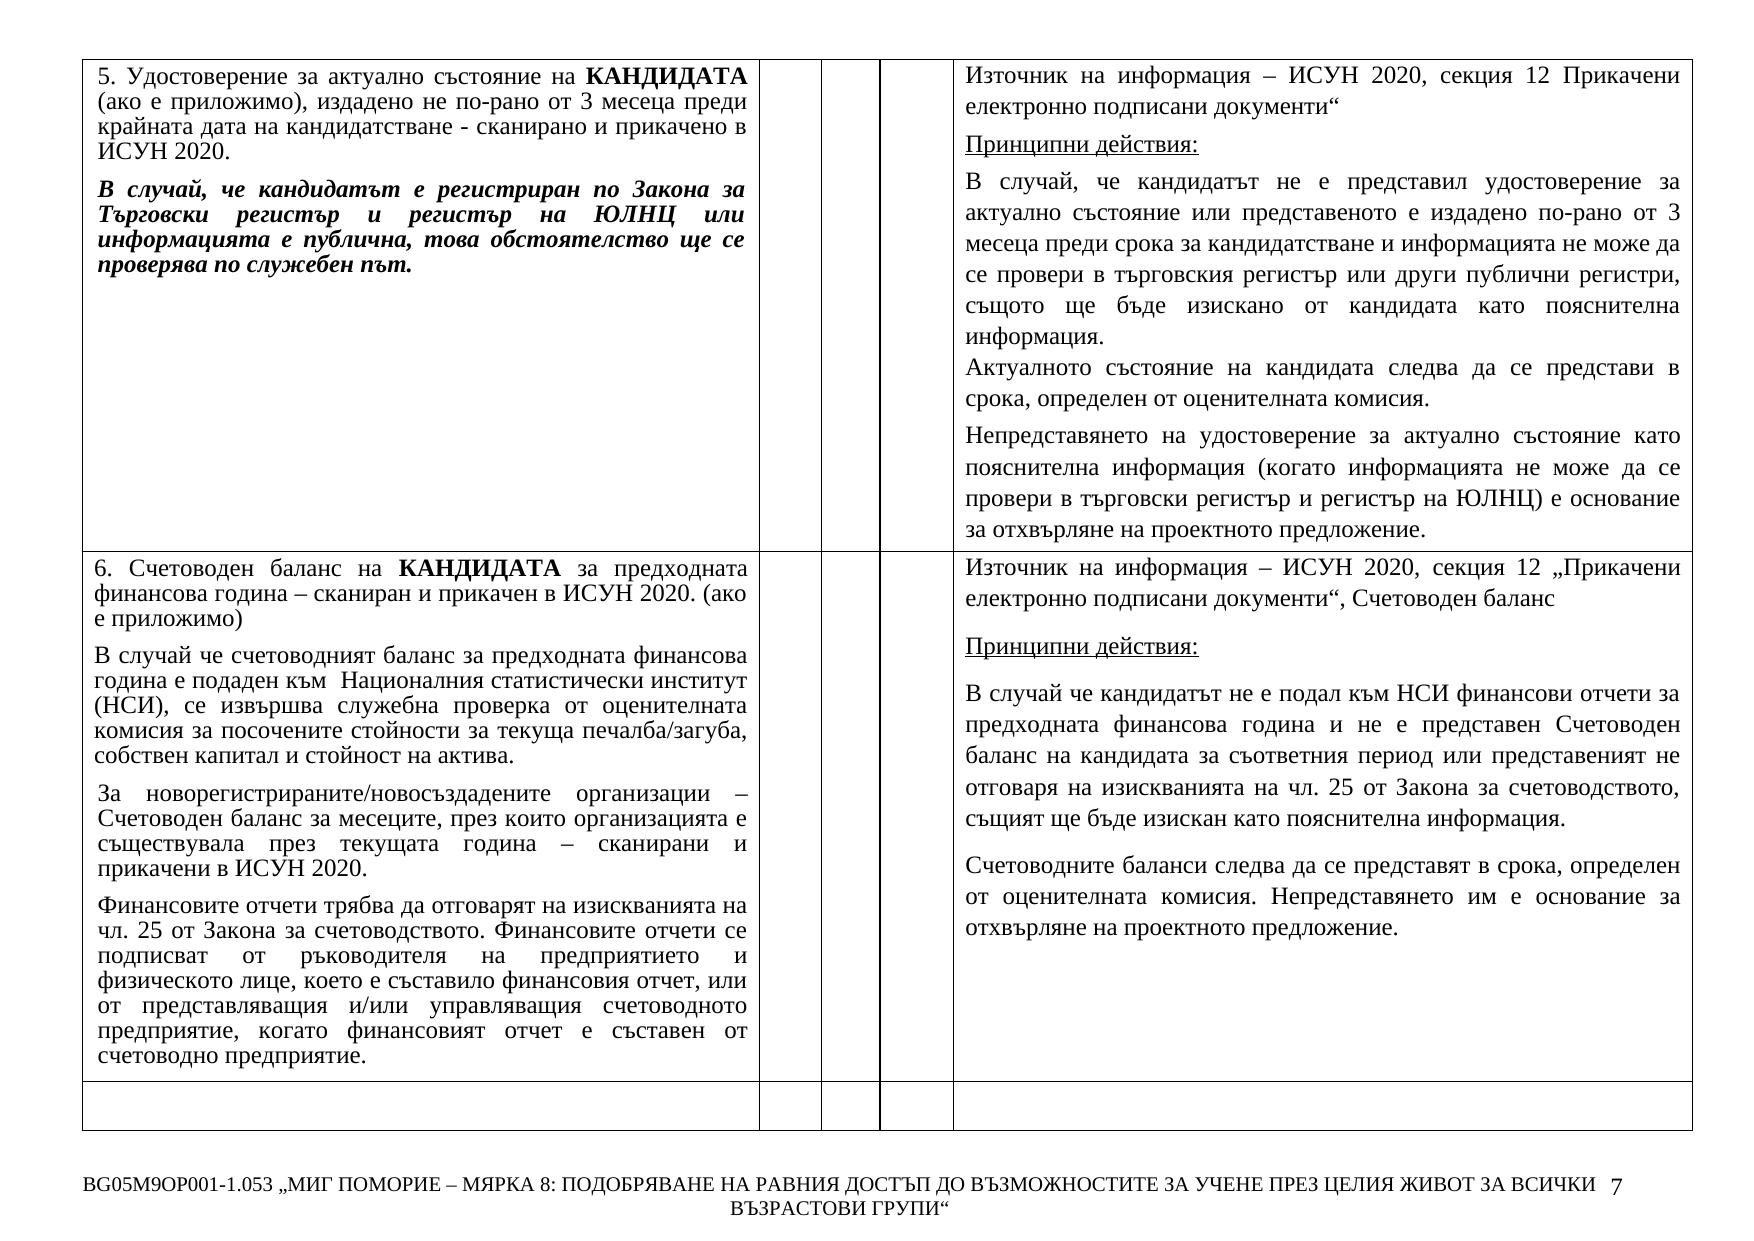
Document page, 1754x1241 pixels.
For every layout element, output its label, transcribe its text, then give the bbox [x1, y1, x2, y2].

table_cell [881, 552, 953, 1081]
table_cell 6. Счетоводен баланс на КАНДИДАТА за предходната финансова година – сканиран и прикачен в ИСУН 2020. (ако е приложимо) В случай че счетоводният баланс за предходната финансова година е подаден към Националния статистически институт (НСИ), се извършва служебна проверка от оценителната комисия за посочените стойности за текуща печалба/загуба, собствен капитал и стойност на актива. За новорегистрираните/новосъздадените организации – Счетоводен баланс за месеците, през които организацията е съществувала през текущата година – сканирани и прикачени в ИСУН 2020. Финансовите отчети трябва да отговарят на изискванията на чл. 25 от Закона за счетоводството. Финансовите отчети се подписват от ръководителя на предприятието и физическото лице, което е съставило финансовия отчет, или от представляващия и/или управляващия счетоводното предприятие, когато финансовият отчет е съставен от счетоводно предприятие. [83, 552, 759, 1081]
table_cell [822, 60, 879, 551]
table_cell [760, 60, 821, 551]
table_cell 5. Удостоверение за актуално състояние на КАНДИДАТА (ако е приложимо), издадено не по-рано от 3 месеца преди крайната дата на кандидатстване - сканирано и прикачено в ИСУН 2020. В случай, че кандидатът е регистриран по Закона за Търговски регистър и регистър на ЮЛНЦ или информацията е публична, това обстоятелство ще се проверява по служебен път. [83, 60, 759, 551]
table_cell [954, 1082, 1692, 1130]
table_cell Източник на информация – ИСУН 2020, секция 12 Прикачени електронно подписани документи“ Принципни действия: В случай, че кандидатът не е представил удостоверение за актуално състояние или представеното е издадено по-рано от 3 месеца преди срока за кандидатстване и информацията не може да се провери в търговския регистър или други публични регистри, същото ще бъде изискано от кандидата като пояснителна информация. Актуалното състояние на кандидата следва да се представи в срока, определен от оценителната комисия. Непредставянето на удостоверение за актуално състояние като пояснителна информация (когато информацията не може да се провери в търговски регистър и регистър на ЮЛНЦ) е основание за отхвърляне на проектното предложение. [954, 60, 1692, 551]
table_cell [881, 60, 953, 551]
table_cell [881, 1082, 953, 1130]
table_cell [83, 1082, 759, 1130]
table_cell [822, 1082, 879, 1130]
table_cell Източник на информация – ИСУН 2020, секция 12 „Прикачени електронно подписани документи“, Счетоводен баланс Принципни действия: В случай че кандидатът не е подал към НСИ финансови отчети за предходната финансова година и не е представен Счетоводен баланс на кандидата за съответния период или представеният не отговаря на изискванията на чл. 25 от Закона за счетоводството, същият ще бъде изискан като пояснителна информация. Счетоводните баланси следва да се представят в срока, определен от оценителната комисия. Непредставянето им е основание за отхвърляне на проектното предложение. [954, 552, 1692, 1081]
table_cell [760, 1082, 821, 1130]
table_cell [822, 552, 879, 1081]
table_cell [760, 552, 821, 1081]
